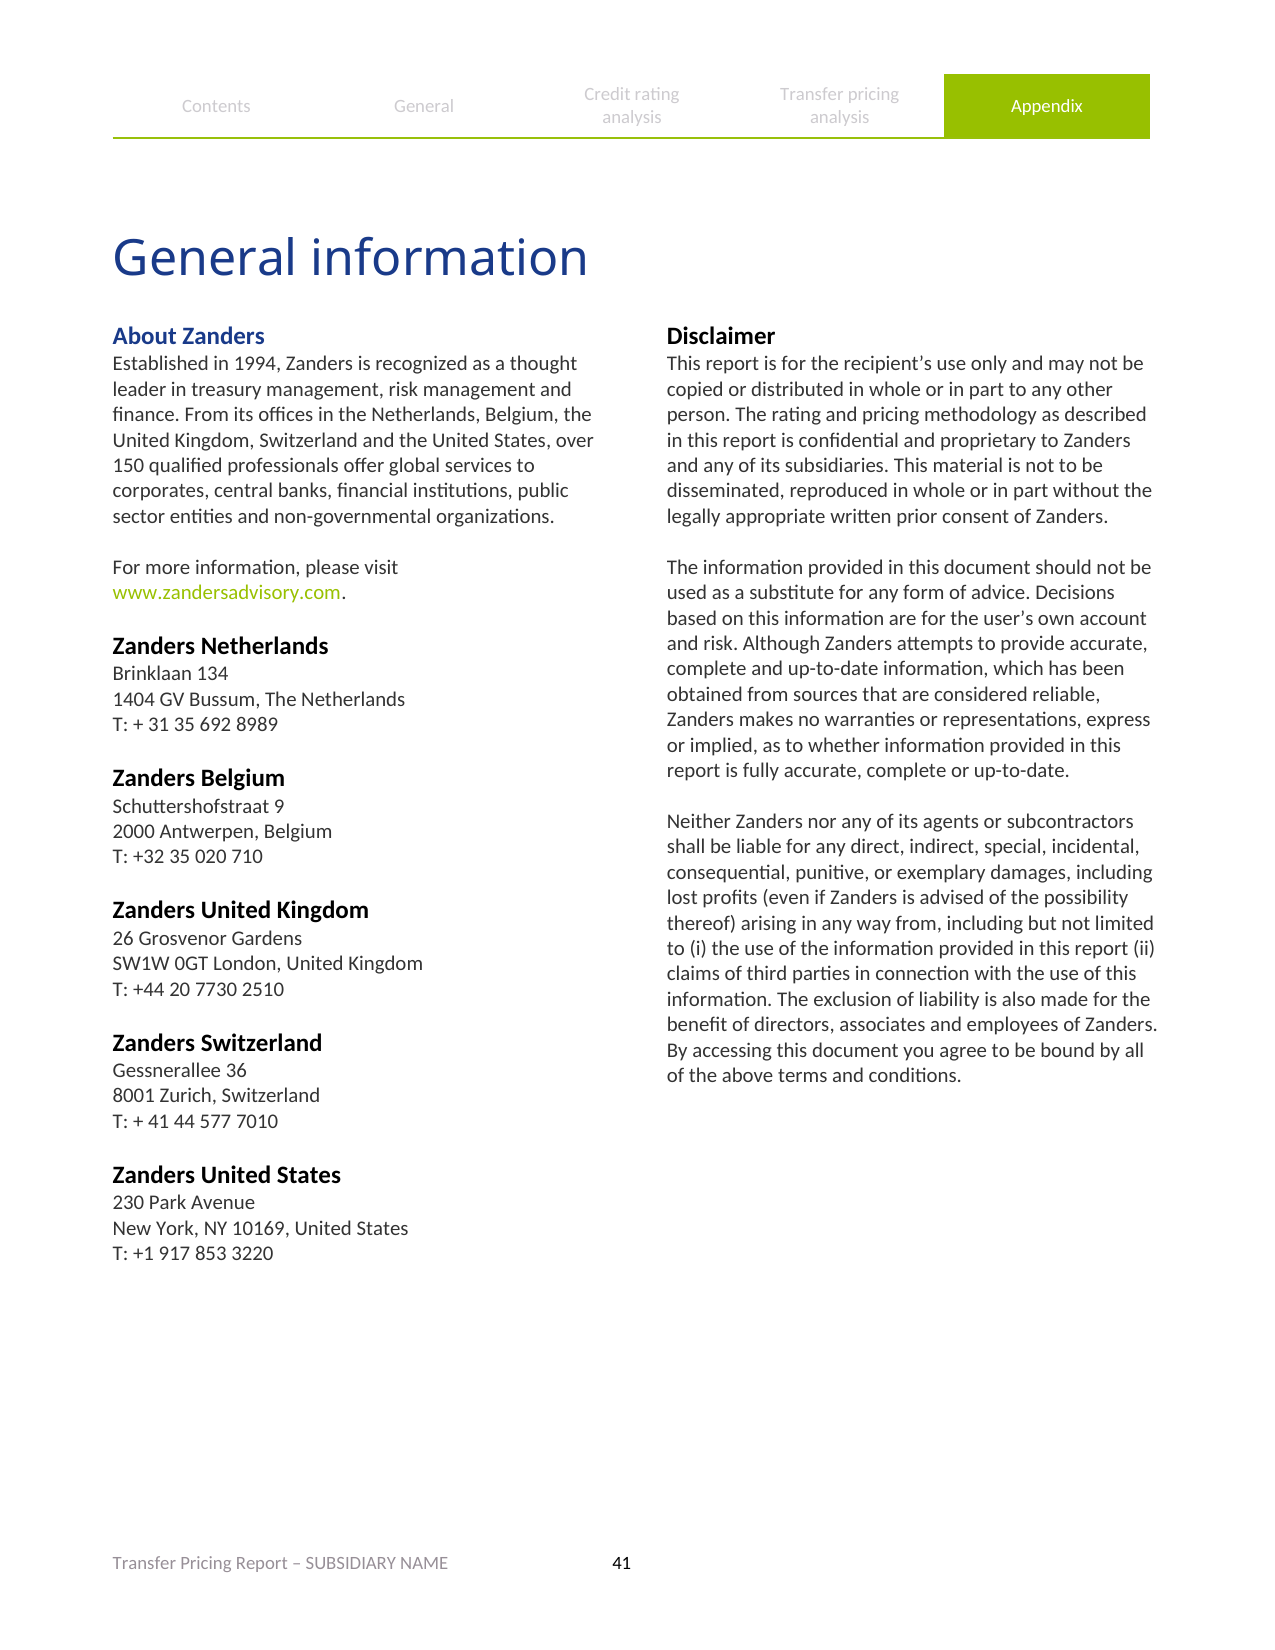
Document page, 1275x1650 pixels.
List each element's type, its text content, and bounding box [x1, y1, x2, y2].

table_header About Zanders Established in 1994, Zanders is recognized as a thought leader in treasury management, risk management and finance. From its offices in the Netherlands, Belgium, the United Kingdom, Switzerland and the United States, over 150 qualified professionals offer global services to corporates, central banks, financial institutions, public sector entities and non-governmental organizations. For more information, please visit www.zandersadvisory.com. Zanders Netherlands Brinklaan 134 1404 GV Bussum, The Netherlands T: + 31 35 692 8989 Zanders Belgium Schuttershofstraat 9 2000 Antwerpen, Belgium T: +32 35 020 710 Zanders United Kingdom 26 Grosvenor Gardens SW1W 0GT London, United Kingdom T: +44 20 7730 2510 Zanders Switzerland Gessnerallee 36 8001 Zurich, Switzerland T: + 41 44 577 7010 Zanders United States 230 Park Avenue New York, NY 10169, United States T: +1 917 853 3220 [113, 320, 637, 1266]
table_header Disclaimer This report is for the recipient’s use only and may not be copied or distributed in whole or in part to any other person. The rating and pricing methodology as described in this report is confidential and proprietary to Zanders and any of its subsidiaries. This material is not to be disseminated, reproduced in whole or in part without the legally appropriate written prior consent of Zanders. The information provided in this document should not be used as a substitute for any form of advice. Decisions based on this information are for the user’s own account and risk. Although Zanders attempts to provide accurate, complete and up-to-date information, which has been obtained from sources that are considered reliable, Zanders makes no warranties or representations, express or implied, as to whether information provided in this report is fully accurate, complete or up-to-date. Neither Zanders nor any of its agents or subcontractors shall be liable for any direct, indirect, special, incidental, consequential, punitive, or exemplary damages, including lost profits (even if Zanders is advised of the possibility thereof) arising in any way from, including but not limited to (i) the use of the information provided in this report (ii) claims of third parties in connection with the use of this information. The exclusion of liability is also made for the benefit of directors, associates and employees of Zanders. By accessing this document you agree to be bound by all of the above terms and conditions. [637, 320, 1161, 1266]
subtitle General information [112, 221, 1162, 289]
